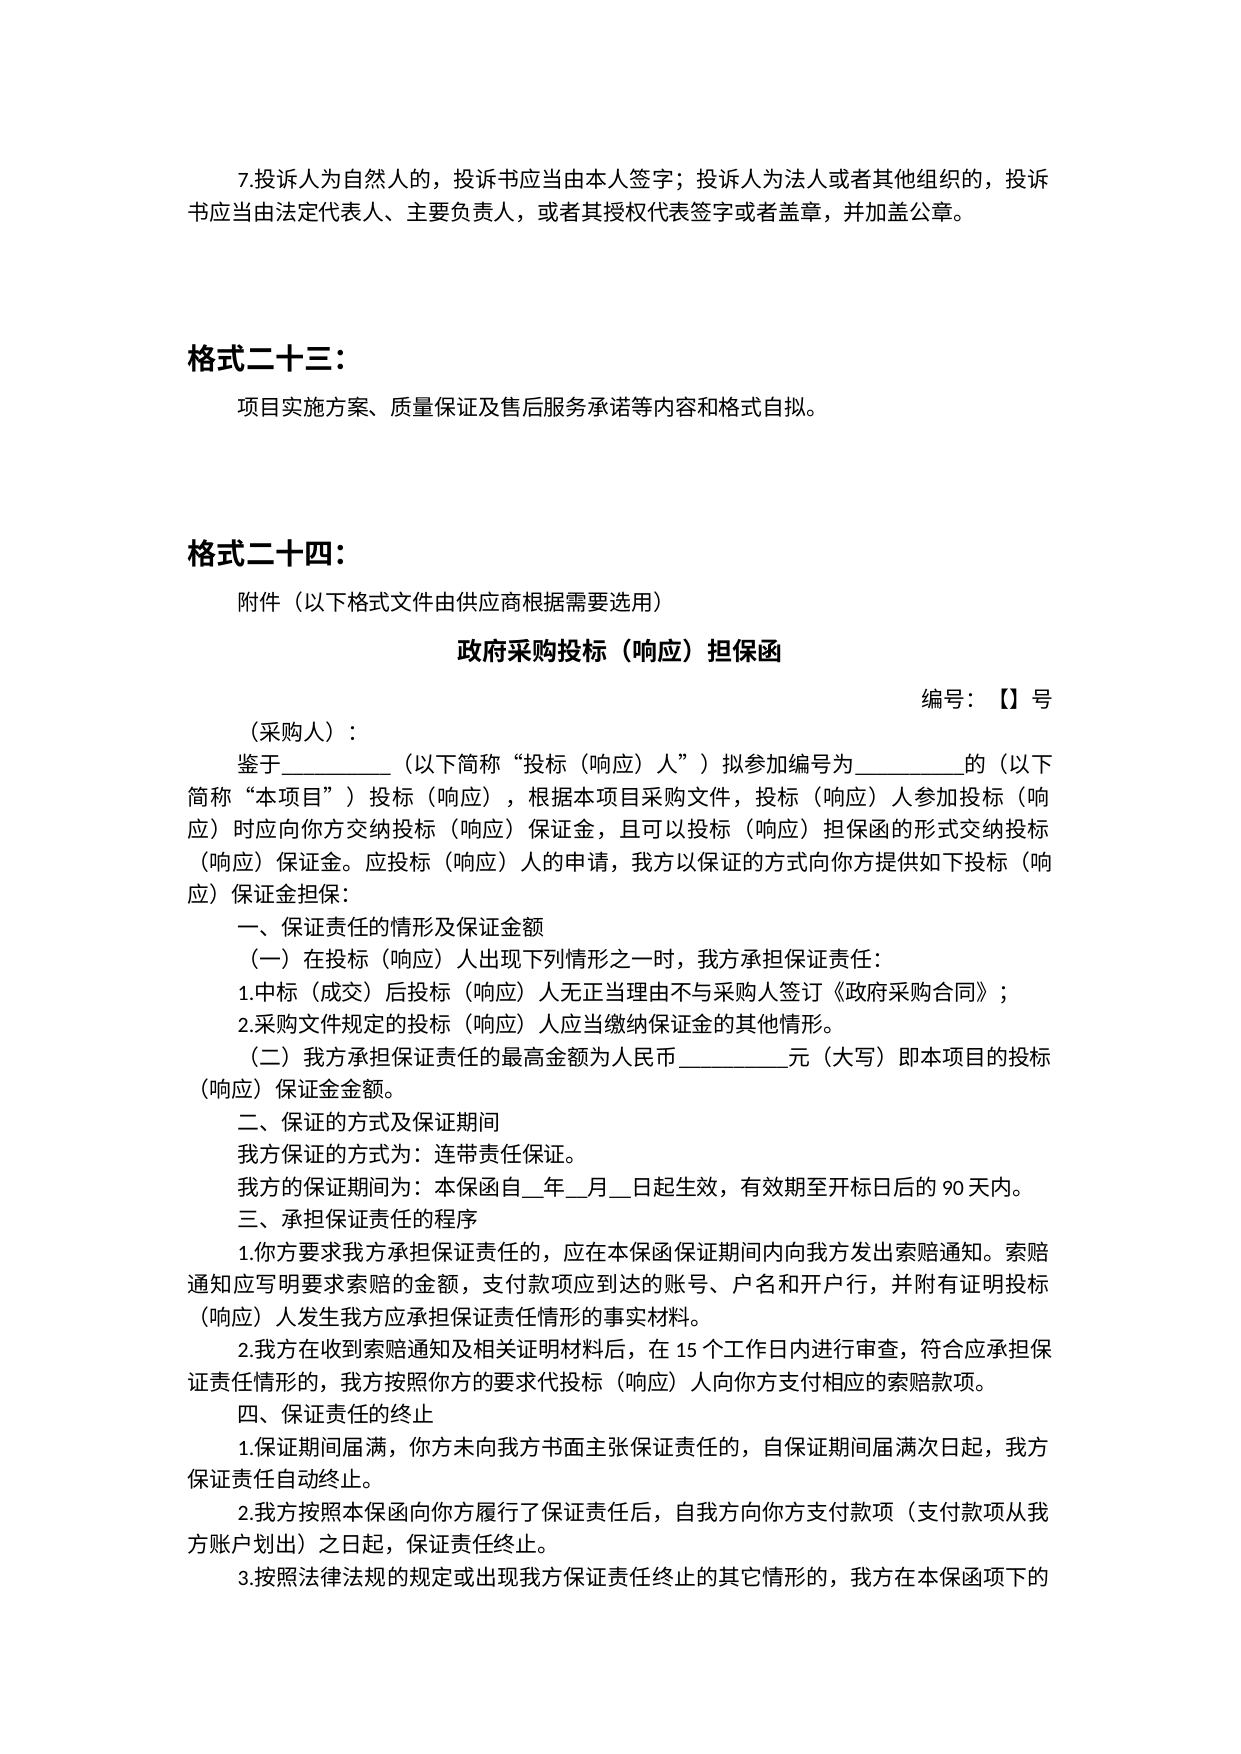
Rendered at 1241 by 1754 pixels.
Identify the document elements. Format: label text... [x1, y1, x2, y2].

text 政府采购投标（响应）担保函 [187, 617, 1053, 682]
text 1.保证期间届满，你方未向我方书面主张保证责任的，自保证期间届满次日起，我方保证责任自动终止。 [187, 1429, 1053, 1494]
text （采购人）： [187, 714, 1053, 747]
text 编号：【】号 [187, 682, 1053, 714]
text 2.我方在收到索赔通知及相关证明材料后，在15个工作日内进行审查，符合应承担保证责任情形的，我方按照你方的要求代投标（响应）人向你方支付相应的索赔款项。 [187, 1332, 1053, 1397]
text 我方保证的方式为：连带责任保证。 [187, 1137, 1053, 1169]
text 1.中标（成交）后投标（响应）人无正当理由不与采购人签订《政府采购合同》； [187, 974, 1053, 1007]
text （二）我方承担保证责任的最高金额为人民币__________元（大写）即本项目的投标（响应）保证金金额。 [187, 1039, 1053, 1104]
text 7.投诉人为自然人的，投诉书应当由本人签字；投诉人为法人或者其他组织的，投诉书应当由法定代表人、主要负责人，或者其授权代表签字或者盖章，并加盖公章。 [187, 162, 1053, 227]
text 鉴于__________（以下简称“投标（响应）人”）拟参加编号为__________的（以下简称“本项目”）投标（响应），根据本项目采购文件，投标（响应）人参加投标（响应）时应向你方交纳投标（响应）保证金，且可以投标（响应）担保函的形式交纳投标（响应）保证金。应投标（响应）人的申请，我方以保证的方式向你方提供如下投标（响应）保证金担保： [187, 747, 1053, 909]
text 项目实施方案、质量保证及售后服务承诺等内容和格式自拟。 [187, 389, 1053, 422]
text 2.采购文件规定的投标（响应）人应当缴纳保证金的其他情形。 [187, 1007, 1053, 1039]
text 格式二十四： [187, 519, 1053, 584]
text 二、保证的方式及保证期间 [187, 1104, 1053, 1137]
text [187, 1559, 1053, 1592]
text 格式二十三： [187, 324, 1053, 389]
text 三、承担保证责任的程序 [187, 1202, 1053, 1234]
text 我方的保证期间为：本保函自__年__月__日起生效，有效期至开标日后的90天内。 [187, 1169, 1053, 1202]
text 1.你方要求我方承担保证责任的，应在本保函保证期间内向我方发出索赔通知。索赔通知应写明要求索赔的金额，支付款项应到达的账号、户名和开户行，并附有证明投标（响应）人发生我方应承担保证责任情形的事实材料。 [187, 1234, 1053, 1332]
text （一）在投标（响应）人出现下列情形之一时，我方承担保证责任： [187, 942, 1053, 974]
text 2.我方按照本保函向你方履行了保证责任后，自我方向你方支付款项（支付款项从我方账户划出）之日起，保证责任终止。 [187, 1494, 1053, 1559]
text 一、保证责任的情形及保证金额 [187, 909, 1053, 942]
text 四、保证责任的终止 [187, 1397, 1053, 1429]
text 附件（以下格式文件由供应商根据需要选用） [187, 584, 1053, 617]
